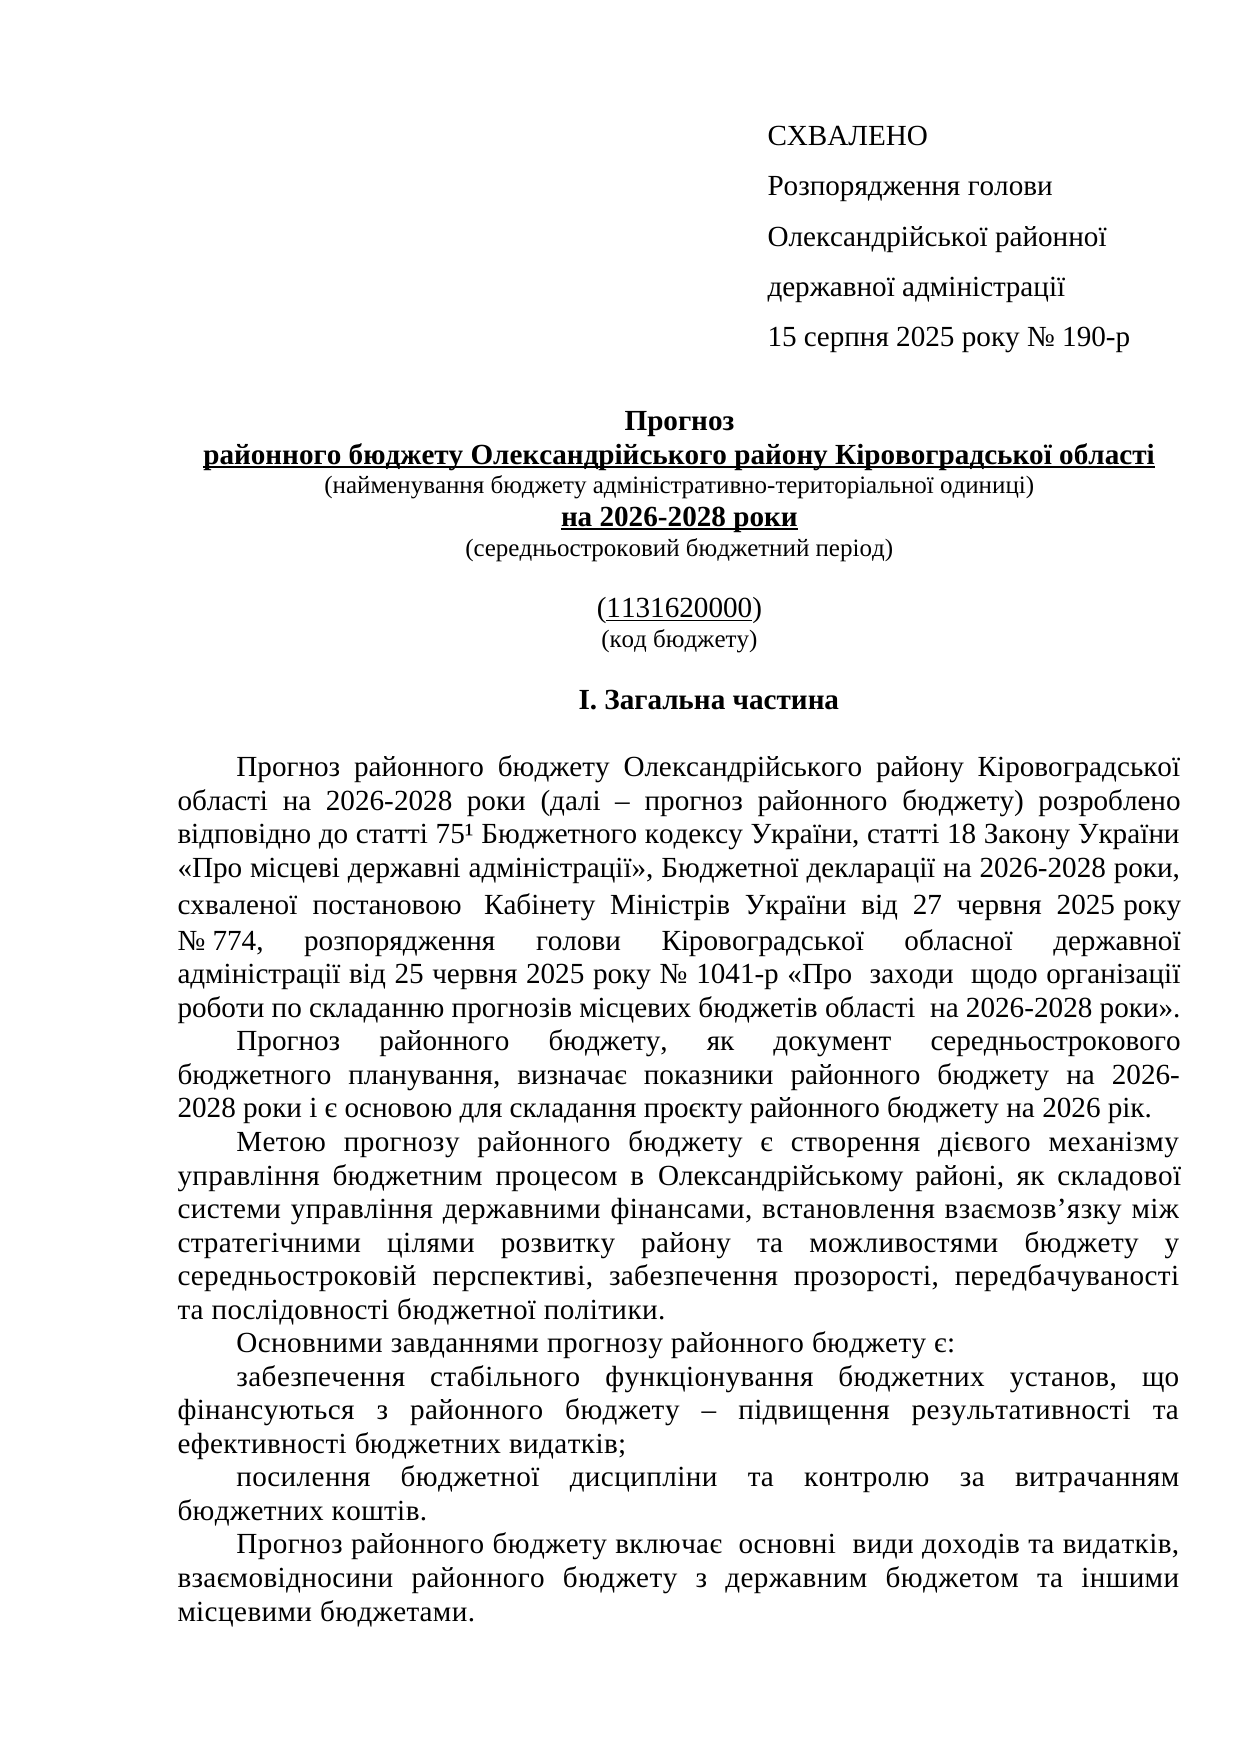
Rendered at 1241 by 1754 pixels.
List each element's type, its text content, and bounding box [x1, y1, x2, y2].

text (найменування бюджету адміністративно-територіальної одиниці) [177, 470, 1181, 499]
text (1131620000) (код бюджету) [177, 591, 1181, 653]
text Прогноз [177, 403, 1181, 437]
text Прогноз районного бюджету, як документ середньострокового бюджетного планування, визначає показники районного бюджету на 2026-2028 роки і є основою для складання проєкту районного бюджету на 2026 рік. [177, 1023, 1181, 1124]
text Прогноз районного бюджету включає основні види доходів та видатків, взаємовідносини районного бюджету з державним бюджетом та іншими місцевими бюджетами. [177, 1527, 1181, 1627]
text забезпечення стабільного функціонування бюджетних установ, що фінансуються з районного бюджету – підвищення результативності та ефективності бюджетних видатків; [177, 1359, 1181, 1459]
text Метою прогнозу районного бюджету є створення дієвого механізму управління бюджетним процесом в Олександрійському районі, як складової системи управління державними фінансами, встановлення взаємозв’язку між стратегічними цілями розвитку району та можливостями бюджету у середньостроковій перспективі, забезпечення прозорості, передбачуваності та послідовності бюджетної політики. [177, 1124, 1181, 1325]
text Основними завданнями прогнозу районного бюджету є: [177, 1325, 1181, 1359]
text районного бюджету Олександрійського району Кіровоградської області [177, 437, 1181, 470]
text посилення бюджетної дисципліни та контролю за витрачанням бюджетних коштів. [177, 1459, 1181, 1527]
text (середньостроковий бюджетний період) [177, 533, 1181, 561]
text 15 серпня 2025 року № 190-р [767, 319, 1181, 353]
text І. Загальна частина [177, 682, 1181, 716]
text Прогноз районного бюджету Олександрійського району Кіровоградської області на 2026-2028 роки (далі – прогноз районного бюджету) розроблено відповідно до статті 75¹ Бюджетного кодексу України, статті 18 Закону України «Про місцеві державні адміністрації», Бюджетної декларації на 2026-2028 роки, схваленої постановою Кабінету Міністрів України від 27 червня 2025 року № 774, розпорядження голови Кіровоградської обласної державної адміністрації від 25 червня 2025 року № 1041-р «Про заходи щодо організації роботи по складанню прогнозів місцевих бюджетів області на 2026-2028 роки». [177, 749, 1181, 1023]
text на 2026-2028 роки [177, 499, 1181, 533]
text СХВАЛЕНО [767, 118, 1181, 152]
text Розпорядження голови Олександрійської районної державної адміністрації [767, 168, 1181, 303]
